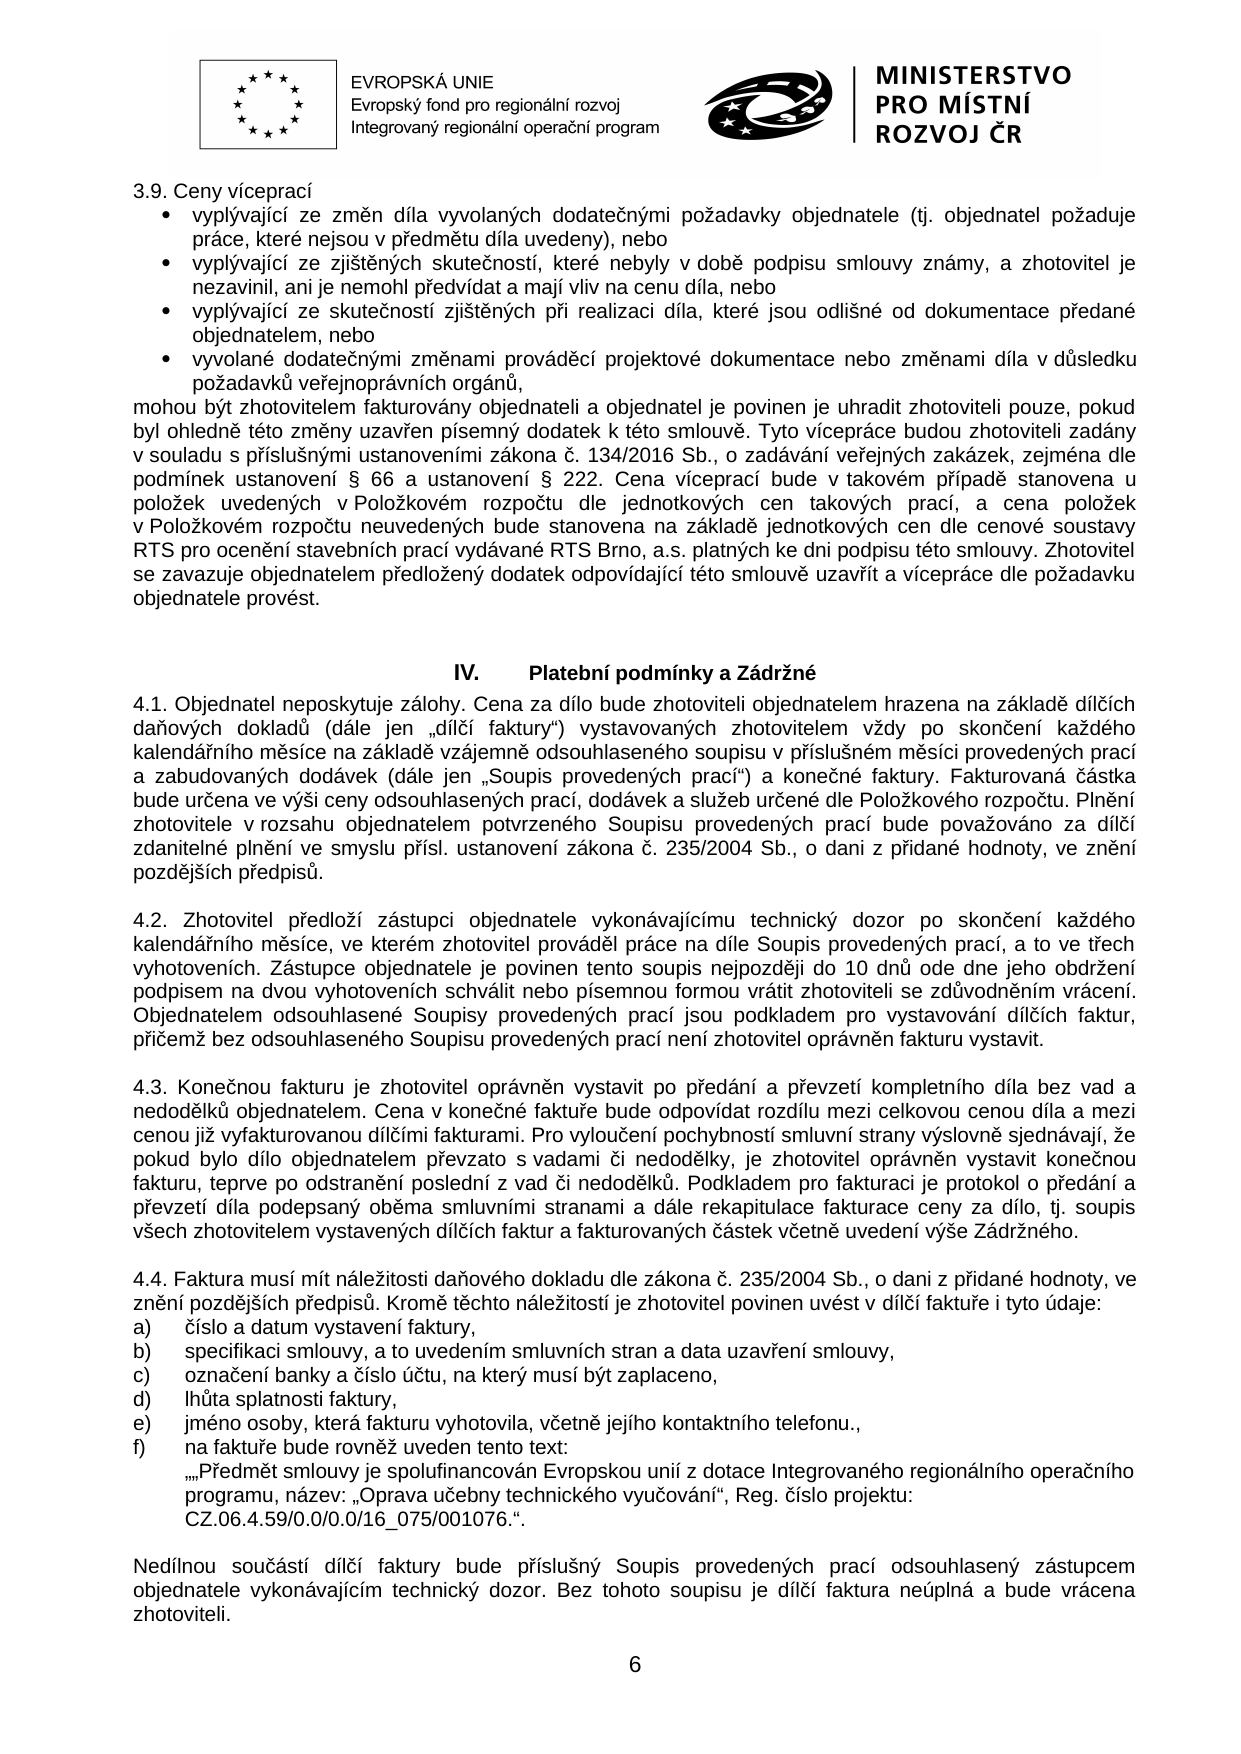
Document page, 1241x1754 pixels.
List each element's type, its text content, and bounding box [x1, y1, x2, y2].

list vyvolané dodatečnými změnami prováděcí projektové dokumentace nebo změnami díla v důsledku požadavků veřejnoprávních orgánů, [162, 347, 1137, 394]
text 4.2. Zhotovitel předloží zástupci objednatele vykonávajícímu technický dozor po skončení každého kalendářního měsíce, ve kterém zhotovitel prováděl práce na díle Soupis provedených prací, a to ve třech vyhotoveních. Zástupce objednatele je povinen tento soupis nejpozději do 10 dnů ode dne jeho obdržení podpisem na dvou vyhotoveních schválit nebo písemnou formou vrátit zhotoviteli se zdůvodněním vrácení. Objednatelem odsouhlasené Soupisy provedených prací jsou podkladem pro vystavování dílčích faktur, přičemž bez odsouhlaseného Soupisu provedených prací není zhotovitel oprávněn fakturu vystavit. [133, 907, 1137, 1051]
text mohou být zhotovitelem fakturovány objednateli a objednatel je povinen je uhradit zhotoviteli pouze, pokud byl ohledně této změny uzavřen písemný dodatek k této smlouvě. Tyto vícepráce budou zhotoviteli zadány v souladu s příslušnými ustanoveními zákona č. 134/2016 Sb., o zadávání veřejných zakázek, zejména dle podmínek ustanovení § 66 a ustanovení § 222. Cena víceprací bude v takovém případě stanovena u položek uvedených v Položkovém rozpočtu dle jednotkových cen takových prací, a cena položek v Položkovém rozpočtu neuvedených bude stanovena na základě jednotkových cen dle cenové soustavy RTS pro ocenění stavebních prací vydávané RTS Brno, a.s. platných ke dni podpisu této smlouvy. Zhotovitel se zavazuje objednatelem předložený dodatek odpovídající této smlouvě uzavřít a vícepráce dle požadavku objednatele provést. [133, 394, 1137, 610]
picture [169, 29, 1101, 179]
text Nedílnou součástí dílčí faktury bude příslušný Soupis provedených prací odsouhlasený zástupcem objednatele vykonávajícím technický dozor. Bez tohoto soupisu je dílčí faktura neúplná a bude vrácena zhotoviteli. [133, 1554, 1137, 1626]
list vyplývající ze změn díla vyvolaných dodatečnými požadavky objednatele (tj. objednatel požaduje práce, které nejsou v předmětu díla uvedeny), nebo [162, 202, 1137, 251]
text 4.4. Faktura musí mít náležitosti daňového dokladu dle zákona č. 235/2004 Sb., o dani z přidané hodnoty, ve znění pozdějších předpisů. Kromě těchto náležitostí je zhotovitel povinen uvést v dílčí faktuře i tyto údaje: [133, 1267, 1137, 1315]
list „„Předmět smlouvy je spolufinancován Evropskou unií z dotace Integrovaného regionálního operačního programu, název: „Oprava učebny technického vyučování“, Reg. číslo projektu: CZ.06.4.59/0.0/0.0/16_075/001076.“. [184, 1458, 1137, 1530]
list vyplývající ze skutečností zjištěných při realizaci díla, které jsou odlišné od dokumentace předané objednatelem, nebo [162, 298, 1137, 347]
list číslo a datum vystavení faktury, [133, 1315, 1137, 1339]
list specifikaci smlouvy, a to uvedením smluvních stran a data uzavření smlouvy, [133, 1339, 1137, 1363]
subtitle Platební podmínky a Zádržné [133, 659, 1137, 686]
list 3.9. Ceny víceprací [133, 178, 1137, 202]
list vyplývající ze zjištěných skutečností, které nebyly v době podpisu smlouvy známy, a zhotovitel je nezavinil, ani je nemohl předvídat a mají vliv na cenu díla, nebo [162, 251, 1137, 298]
text 4.1. Objednatel neposkytuje zálohy. Cena za dílo bude zhotoviteli objednatelem hrazena na základě dílčích daňových dokladů (dále jen „dílčí faktury“) vystavovaných zhotovitelem vždy po skončení každého kalendářního měsíce na základě vzájemně odsouhlaseného soupisu v příslušném měsíci provedených prací a zabudovaných dodávek (dále jen „Soupis provedených prací“) a konečné faktury. Fakturovaná částka bude určena ve výši ceny odsouhlasených prací, dodávek a služeb určené dle Položkového rozpočtu. Plnění zhotovitele v rozsahu objednatelem potvrzeného Soupisu provedených prací bude považováno za dílčí zdanitelné plnění ve smyslu přísl. ustanovení zákona č. 235/2004 Sb., o dani z přidané hodnoty, ve znění pozdějších předpisů. [133, 692, 1137, 883]
list jméno osoby, která fakturu vyhotovila, včetně jejího kontaktního telefonu., [133, 1411, 1137, 1434]
list na faktuře bude rovněž uveden tento text: [133, 1434, 1137, 1458]
text 4.3. Konečnou fakturu je zhotovitel oprávněn vystavit po předání a převzetí kompletního díla bez vad a nedodělků objednatelem. Cena v konečné faktuře bude odpovídat rozdílu mezi celkovou cenou díla a mezi cenou již vyfakturovanou dílčími fakturami. Pro vyloučení pochybností smluvní strany výslovně sjednávají, že pokud bylo dílo objednatelem převzato s vadami či nedodělky, je zhotovitel oprávněn vystavit konečnou fakturu, teprve po odstranění poslední z vad či nedodělků. Podkladem pro fakturaci je protokol o předání a převzetí díla podepsaný oběma smluvními stranami a dále rekapitulace fakturace ceny za dílo, tj. soupis všech zhotovitelem vystavených dílčích faktur a fakturovaných částek včetně uvedení výše Zádržného. [133, 1075, 1137, 1243]
list lhůta splatnosti faktury, [133, 1387, 1137, 1411]
list označení banky a číslo účtu, na který musí být zaplaceno, [133, 1363, 1137, 1387]
